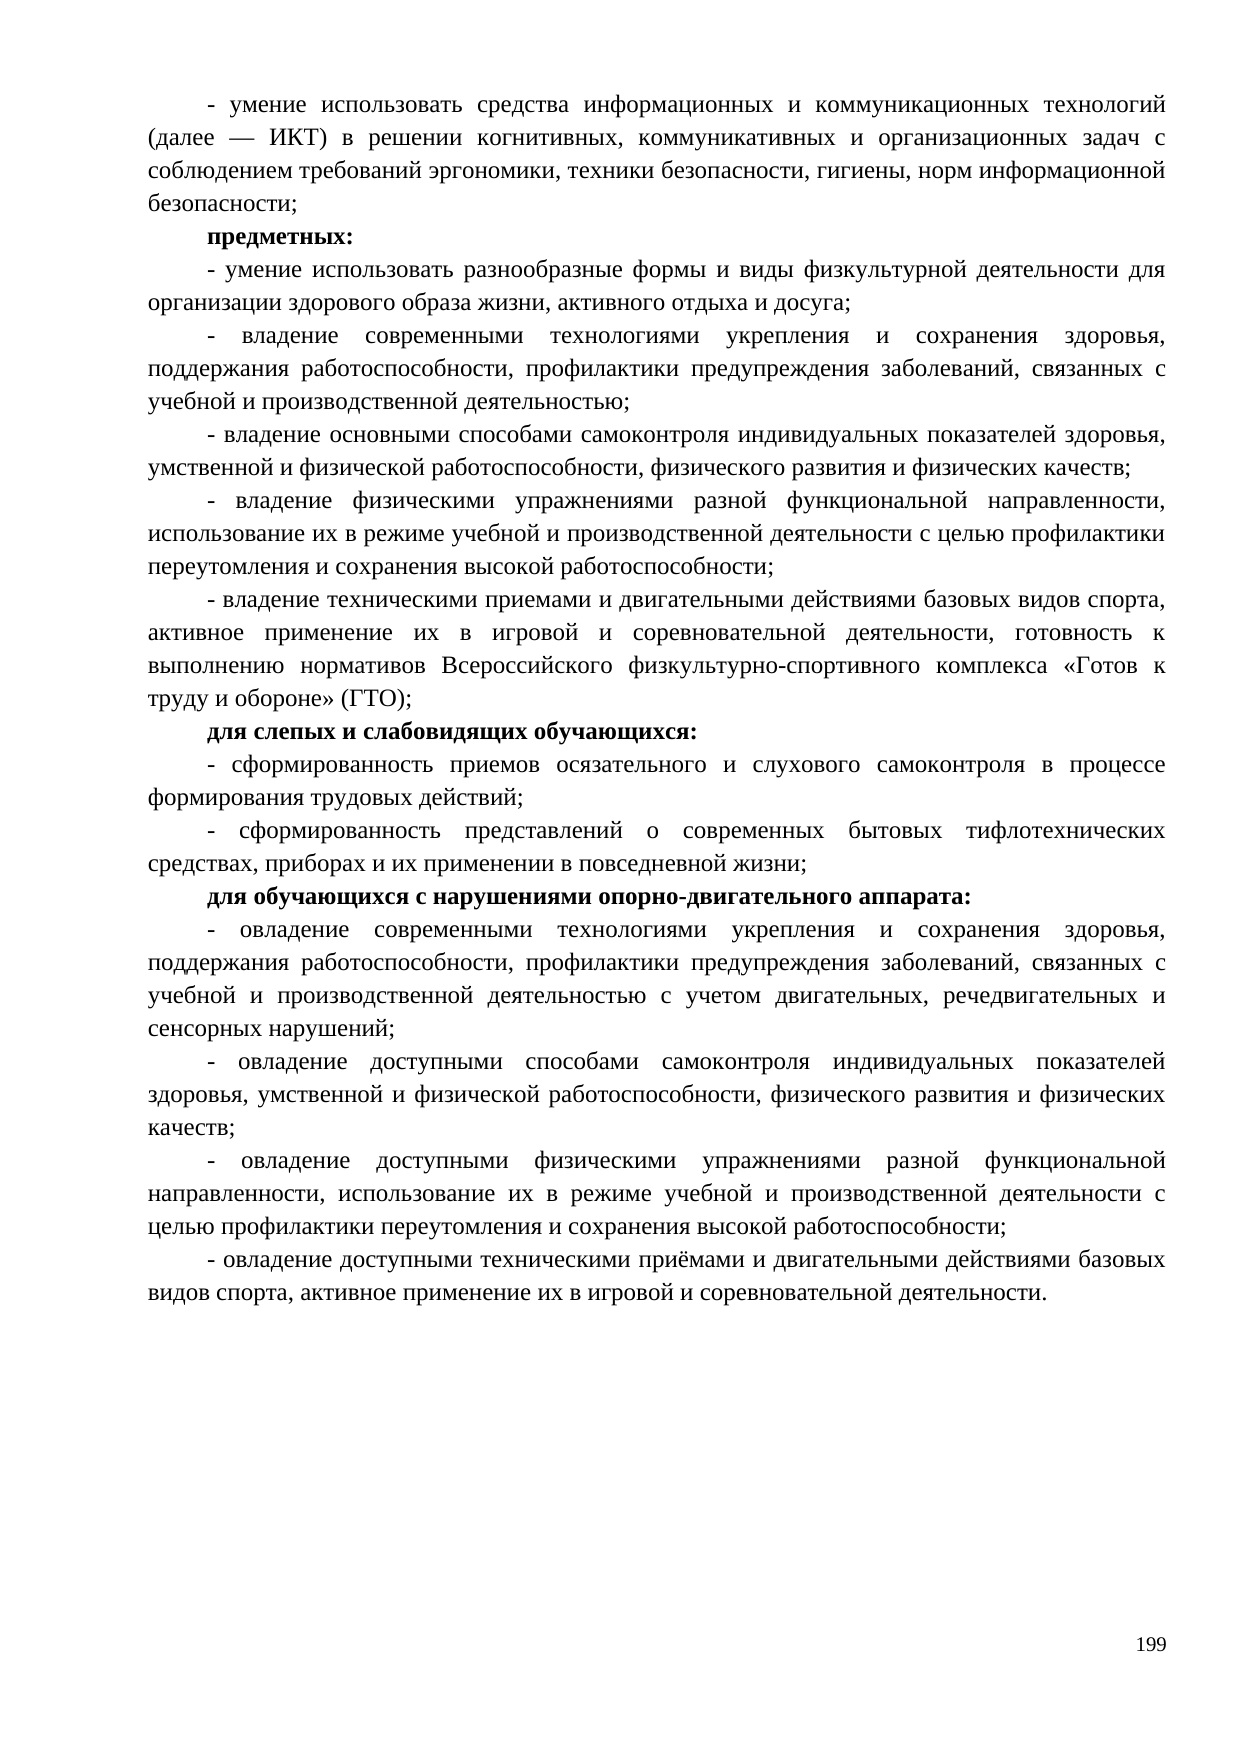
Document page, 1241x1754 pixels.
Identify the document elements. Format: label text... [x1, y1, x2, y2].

text для слепых и слабовидящих обучающихся: [148, 716, 1167, 745]
text - сформированность представлений о современных бытовых тифлотехнических средствах, приборах и их применении в повседневной жизни; [148, 815, 1167, 877]
text - владение физическими упражнениями разной функциональной направленности, использование их в режиме учебной и производственной деятельности с целью профилактики переутомления и сохранения высокой работоспособности; [148, 485, 1167, 580]
text - овладение доступными физическими упражнениями разной функциональной направленности, использование их в режиме учебной и производственной деятельности с целью профилактики переутомления и сохранения высокой работоспособности; [148, 1145, 1167, 1240]
text - овладение доступными способами самоконтроля индивидуальных показателей здоровья, умственной и физической работоспособности, физического развития и физических качеств; [148, 1046, 1167, 1141]
text - умение использовать средства информационных и коммуникационных технологий (далее — ИКТ) в решении когнитивных, коммуникативных и организационных задач с соблюдением требований эргономики, техники безопасности, гигиены, норм информационной безопасности; [148, 89, 1167, 216]
text - владение техническими приемами и двигательными действиями базовых видов спорта, активное применение их в игровой и соревновательной деятельности, готовность к выполнению нормативов Всероссийского физкультурно-спортивного комплекса «Готов к труду и обороне» (ГТО); [148, 584, 1167, 712]
text - сформированность приемов осязательного и слухового самоконтроля в процессе формирования трудовых действий; [148, 749, 1167, 811]
text - овладение современными технологиями укрепления и сохранения здоровья, поддержания работоспособности, профилактики предупреждения заболеваний, связанных с учебной и производственной деятельностью с учетом двигательных, речедвигательных и сенсорных нарушений; [148, 914, 1167, 1042]
text - владение современными технологиями укрепления и сохранения здоровья, поддержания работоспособности, профилактики предупреждения заболеваний, связанных с учебной и производственной деятельностью; [148, 320, 1167, 414]
text - владение основными способами самоконтроля индивидуальных показателей здоровья, умственной и физической работоспособности, физического развития и физических качеств; [148, 419, 1167, 481]
text для обучающихся с нарушениями опорно-двигательного аппарата: [148, 881, 1167, 910]
text - умение использовать разнообразные формы и виды физкультурной деятельности для организации здорового образа жизни, активного отдыха и досуга; [148, 254, 1167, 316]
text предметных: [148, 221, 1167, 249]
text - овладение доступными техническими приёмами и двигательными действиями базовых видов спорта, активное применение их в игровой и соревновательной деятельности. [148, 1244, 1167, 1306]
